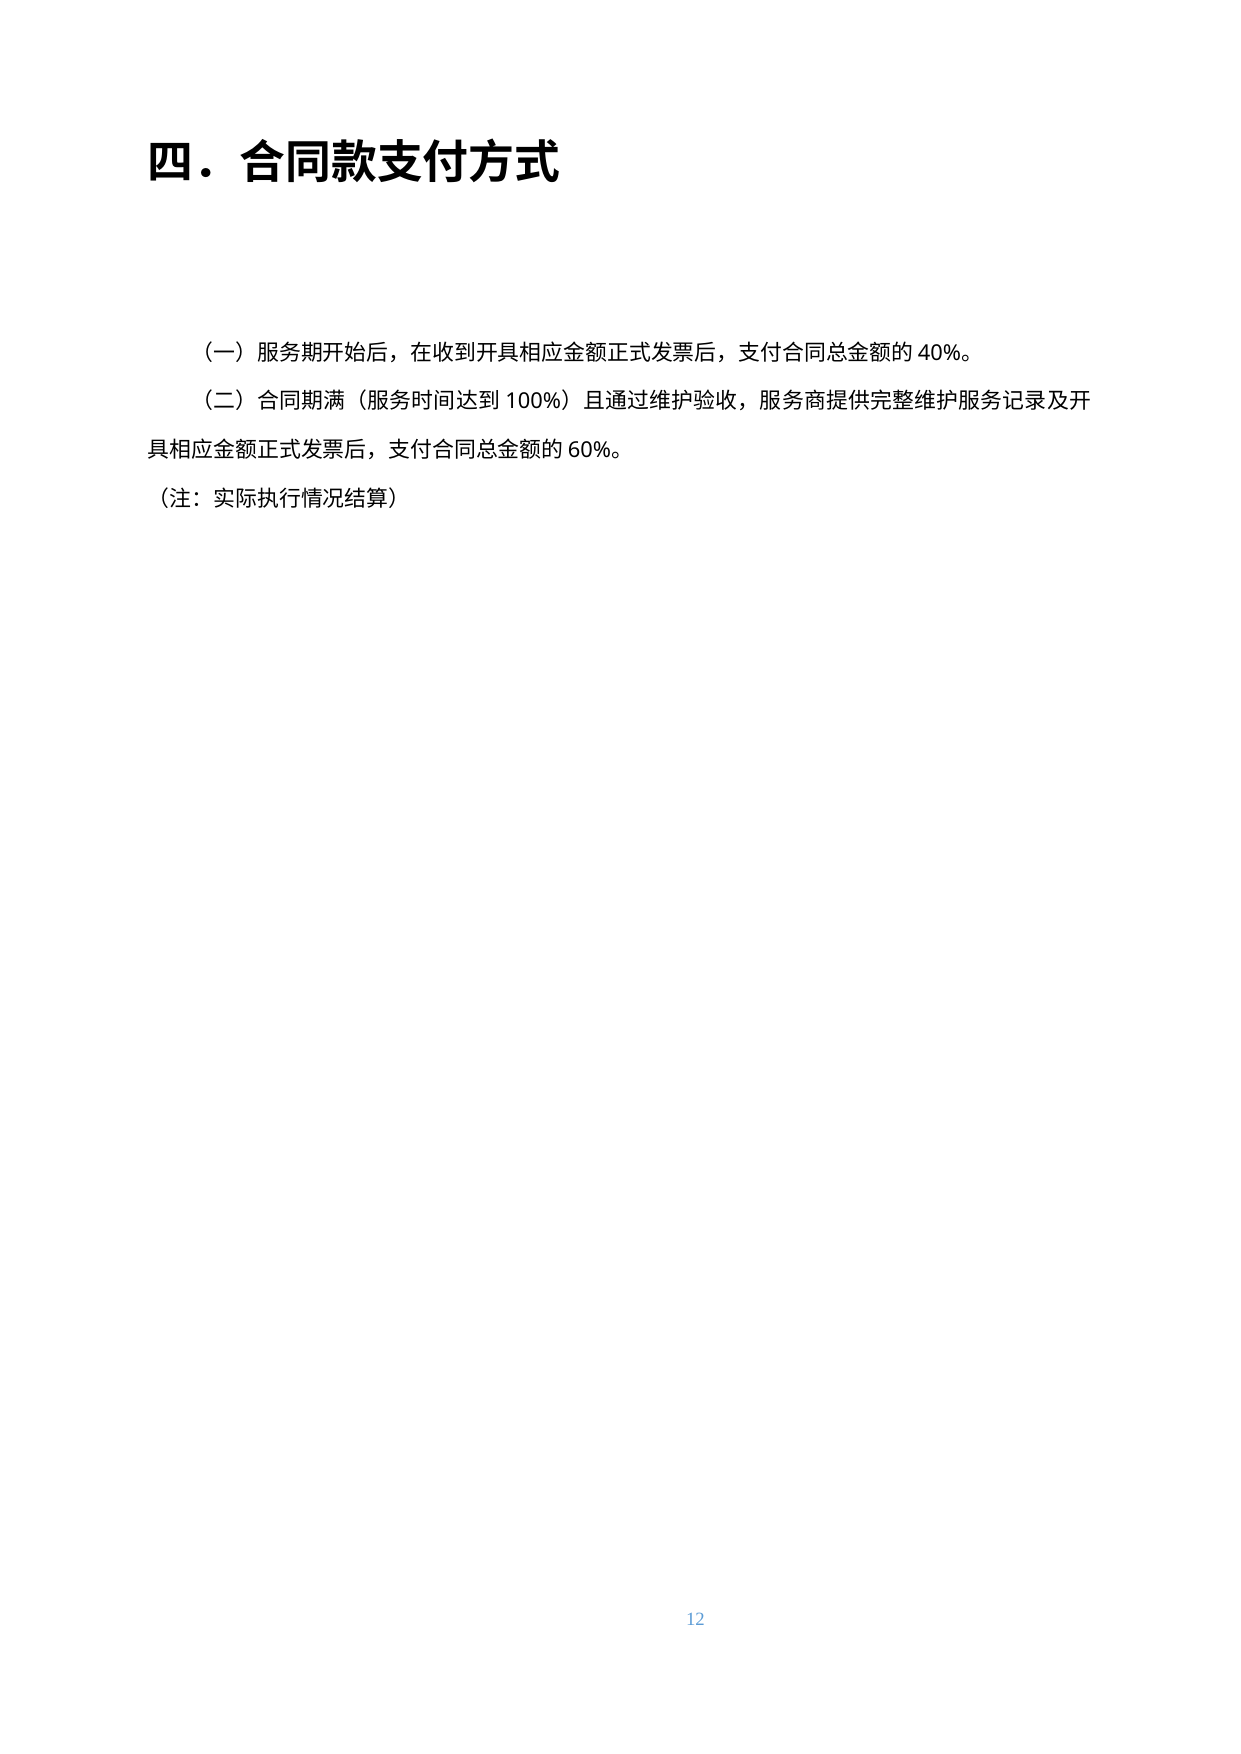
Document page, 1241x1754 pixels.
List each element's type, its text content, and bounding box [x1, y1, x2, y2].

subtitle 四．合同款支付方式 [148, 109, 1092, 207]
text （注：实际执行情况结算） [148, 480, 1092, 513]
list 合同期满（服务时间达到100%）且通过维护验收，服务商提供完整维护服务记录及开具相应金额正式发票后，支付合同总金额的60%。 [148, 383, 1092, 464]
list 服务期开始后，在收到开具相应金额正式发票后，支付合同总金额的40%。 [148, 335, 1092, 367]
